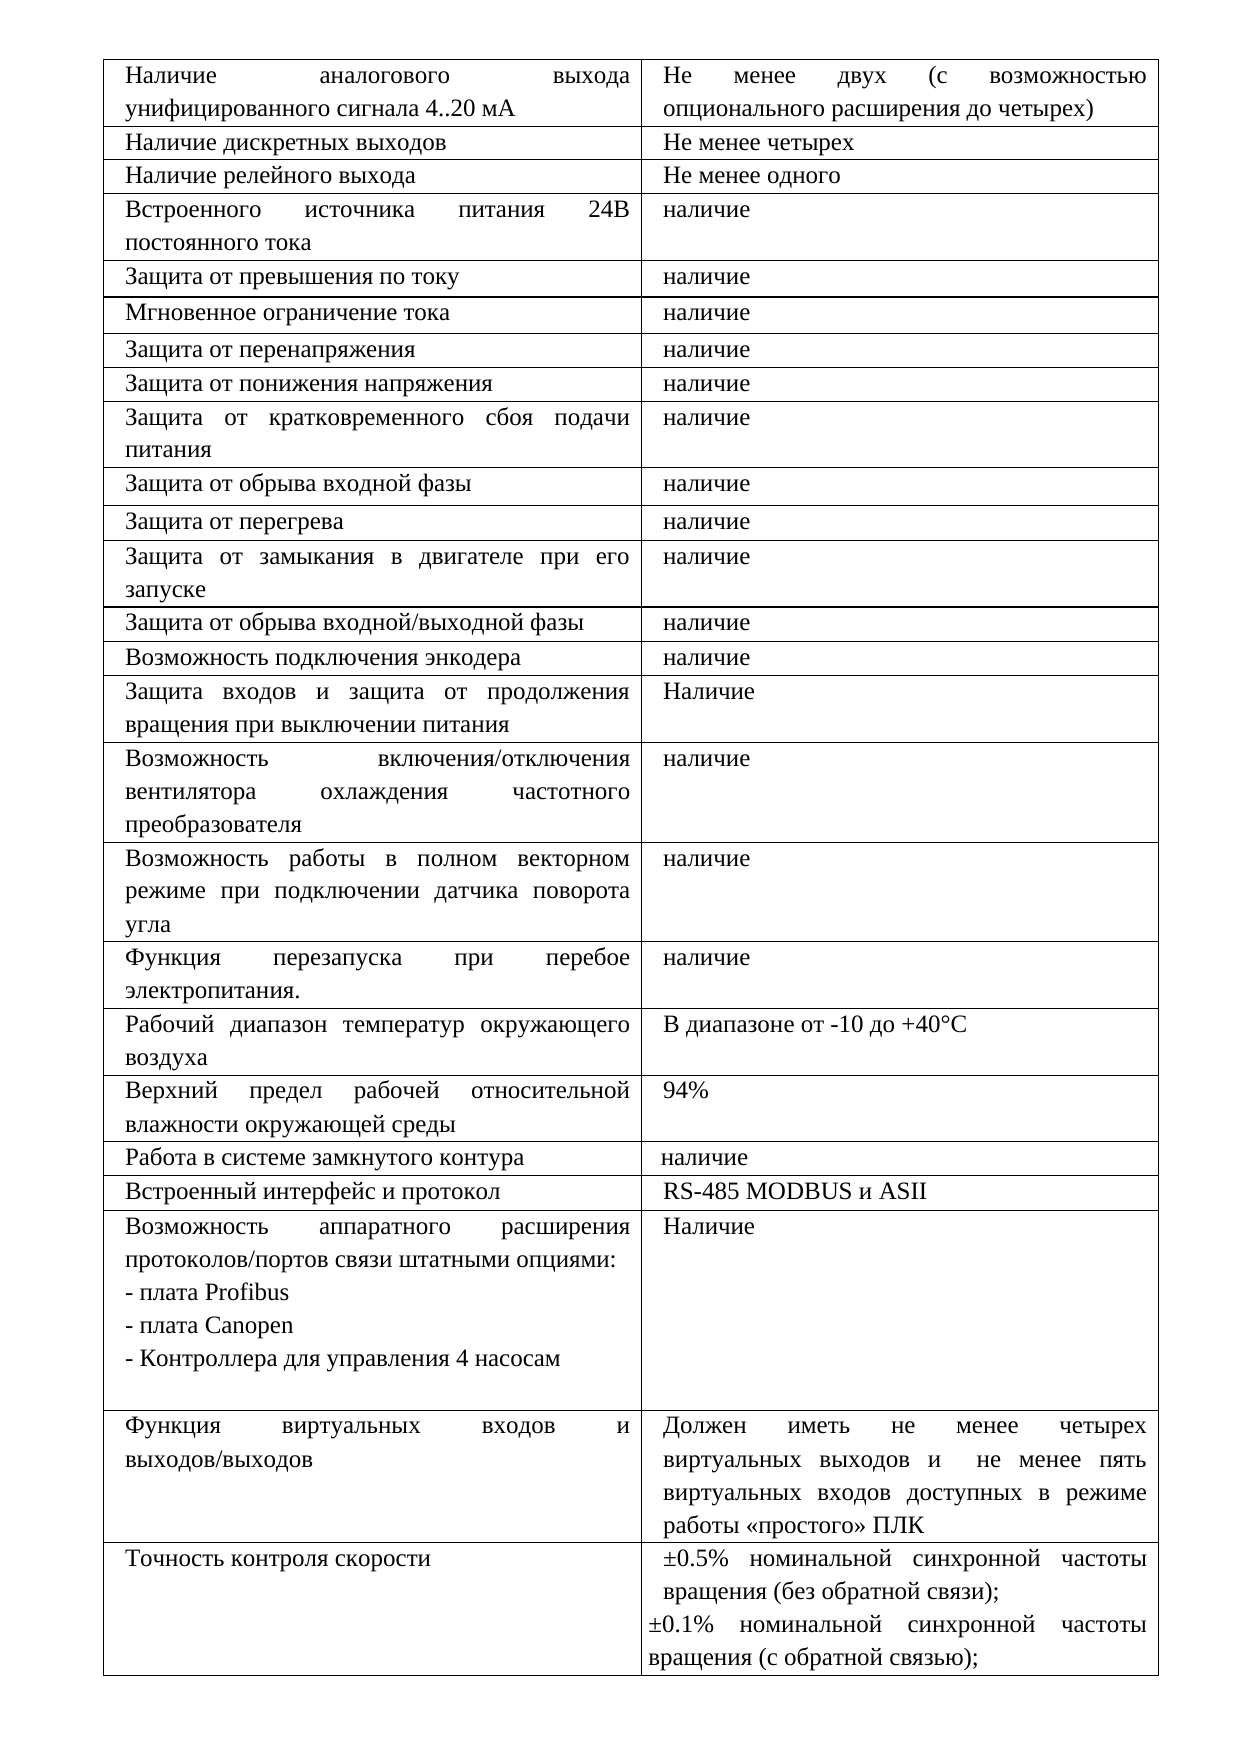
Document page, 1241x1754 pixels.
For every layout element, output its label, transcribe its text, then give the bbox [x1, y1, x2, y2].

table_cell 94% [642, 1076, 1158, 1141]
table_cell наличие [642, 468, 1158, 505]
table_cell Возможность работы в полном векторном режиме при подключении датчика поворота угла [104, 843, 641, 941]
table_cell Не менее четырех [642, 127, 1158, 159]
table_cell наличие [642, 843, 1158, 941]
table_cell Защита от обрыва входной/выходной фазы [104, 608, 641, 641]
table_cell Защита от обрыва входной фазы [104, 468, 641, 505]
table_cell Защита от превышения по току [104, 261, 641, 296]
table_cell Не менее одного [642, 160, 1158, 193]
table_cell Возможность аппаратного расширения протоколов/портов связи штатными опциями: - плата Profibus - плата Canopen - Контроллера для управления 4 насосам [104, 1211, 641, 1409]
table_cell Встроенного источника питания 24В постоянного тока [104, 194, 641, 260]
table_cell наличие [642, 1142, 1158, 1175]
table_cell Работа в системе замкнутого контура [104, 1142, 641, 1175]
table_cell Должен иметь не менее четырех виртуальных выходов и не менее пять виртуальных входов доступных в режиме работы «простого» ПЛК [642, 1411, 1158, 1542]
table_cell Возможность подключения энкодера [104, 642, 641, 675]
table_cell Верхний предел рабочей относительной влажности окружающей среды [104, 1076, 641, 1141]
table_cell Защита от понижения напряжения [104, 368, 641, 401]
table_cell Защита от перенапряжения [104, 334, 641, 367]
table_cell Защита от кратковременного сбоя подачи питания [104, 402, 641, 467]
table_cell Наличие аналогового выхода унифицированного сигнала 4..20 мА [104, 60, 641, 126]
table_cell наличие [642, 194, 1158, 260]
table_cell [104, 1543, 641, 1675]
table_cell наличие [642, 368, 1158, 401]
table_cell Защита от замыкания в двигателе при его запуске [104, 541, 641, 606]
table_cell Защита от перегрева [104, 506, 641, 540]
table_cell Защита входов и защита от продолжения вращения при выключении питания [104, 676, 641, 742]
table_cell Функция виртуальных входов и выходов/выходов [104, 1411, 641, 1542]
table_cell Наличие дискретных выходов [104, 127, 641, 159]
table_cell наличие [642, 541, 1158, 606]
table_cell наличие [642, 506, 1158, 540]
table_cell наличие [642, 942, 1158, 1008]
table_cell наличие [642, 298, 1158, 333]
table_cell наличие [642, 608, 1158, 641]
table_cell наличие [642, 261, 1158, 296]
table_cell наличие [642, 402, 1158, 467]
table_cell Функция перезапуска при перебое электропитания. [104, 942, 641, 1008]
table_cell В диапазоне от -10 до +40°С [642, 1009, 1158, 1074]
table_cell наличие [642, 334, 1158, 367]
table_cell Возможность включения/отключения вентилятора охлаждения частотного преобразователя [104, 743, 641, 842]
table_cell Наличие [642, 676, 1158, 742]
table_cell RS-485 MODBUS и ASII [642, 1176, 1158, 1210]
table_cell Наличие релейного выхода [104, 160, 641, 193]
table_cell Мгновенное ограничение тока [104, 298, 641, 333]
table_cell наличие [642, 642, 1158, 675]
table_cell Встроенный интерфейс и протокол [104, 1176, 641, 1210]
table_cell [642, 60, 1158, 126]
table_cell Рабочий диапазон температур окружающего воздуха [104, 1009, 641, 1074]
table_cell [642, 1543, 1158, 1675]
table_cell Наличие [642, 1211, 1158, 1409]
table_cell наличие [642, 743, 1158, 842]
